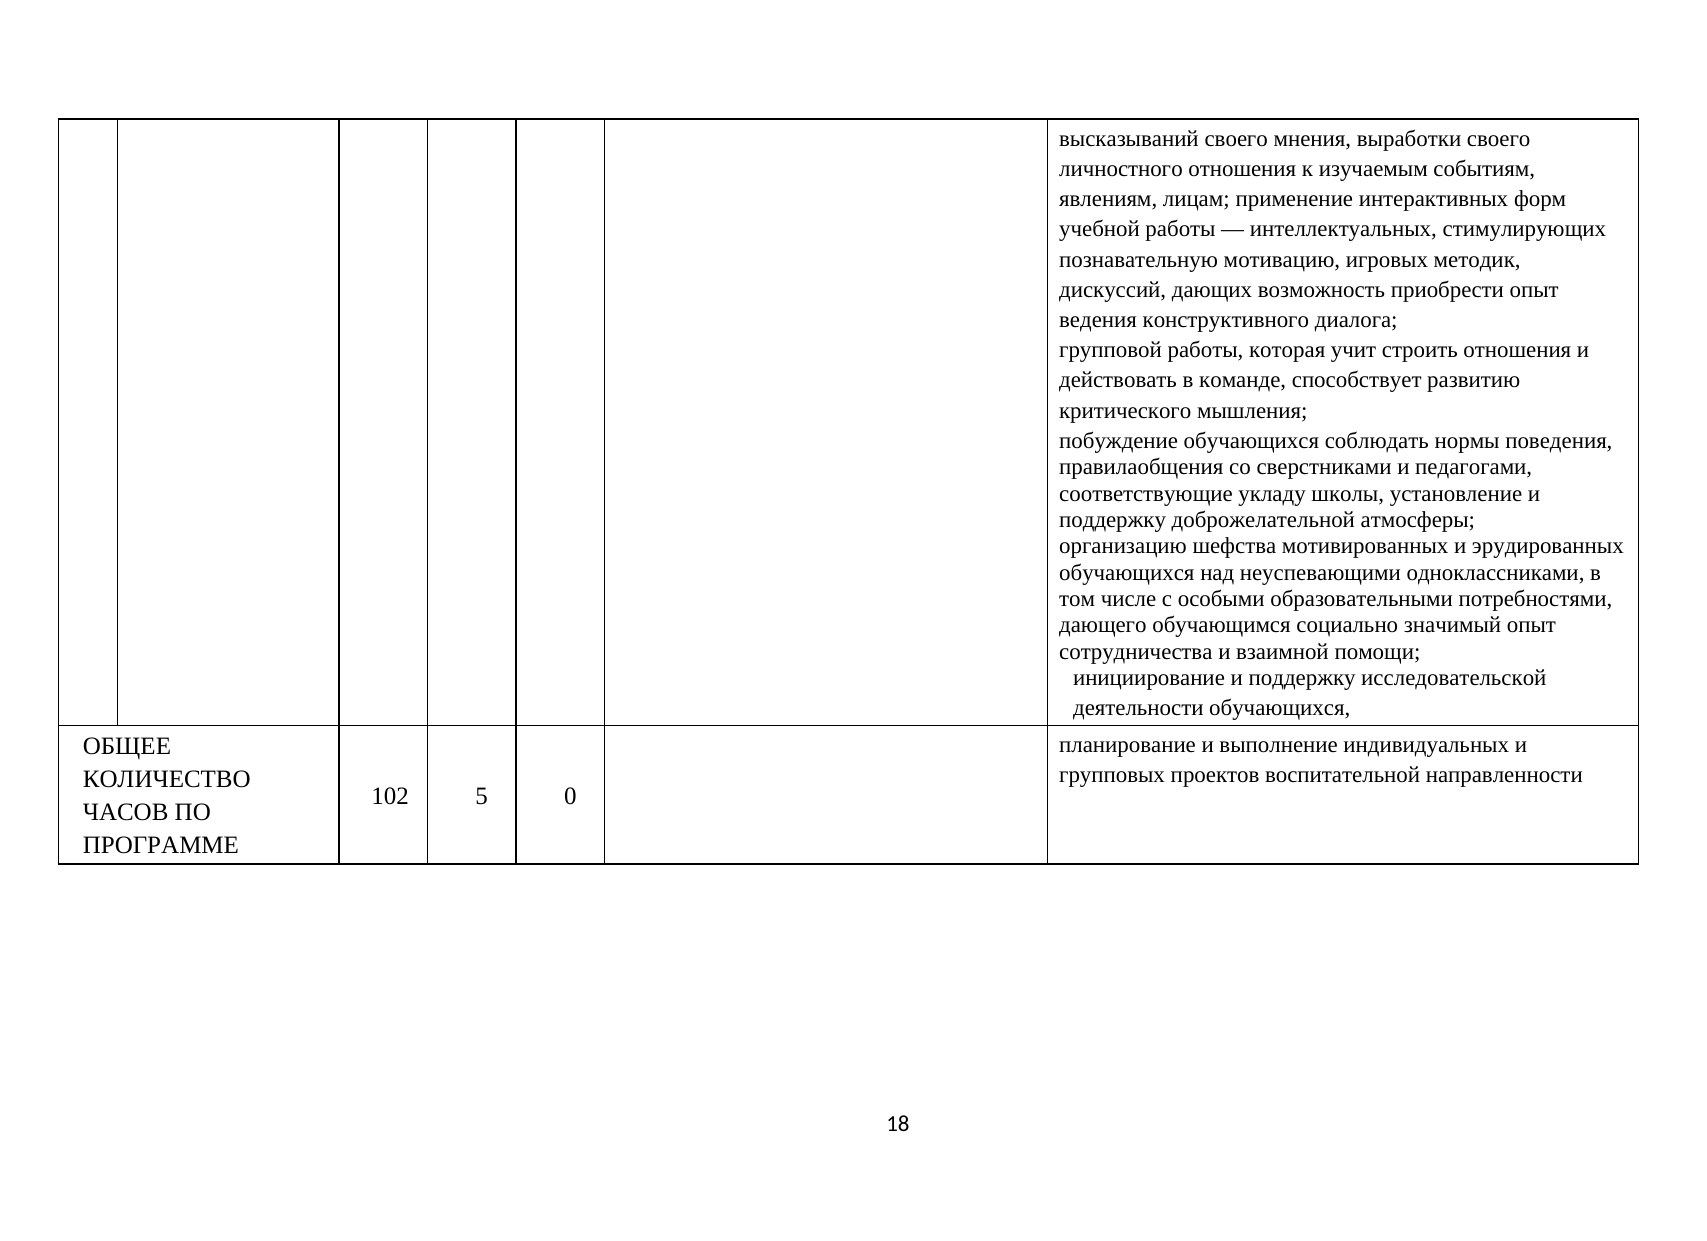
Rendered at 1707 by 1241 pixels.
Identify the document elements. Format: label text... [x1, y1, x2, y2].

table_cell 1 [428, 120, 515, 724]
table_cell 5 [428, 726, 515, 863]
table_cell 5 [59, 120, 117, 724]
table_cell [118, 120, 338, 724]
table_cell [605, 726, 1047, 863]
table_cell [605, 120, 1047, 724]
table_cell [1048, 120, 1638, 724]
table_cell ОБЩЕЕ КОЛИЧЕСТВО ЧАСОВ ПО ПРОГРАММЕ [59, 726, 338, 863]
table_cell 0 [517, 726, 604, 863]
table_cell 6 [340, 120, 427, 724]
table_cell планирование и выполнение индивидуальных и групповых проектов воспитательной направленности [1048, 726, 1638, 863]
table_cell 102 [340, 726, 427, 863]
table_cell [517, 120, 604, 724]
